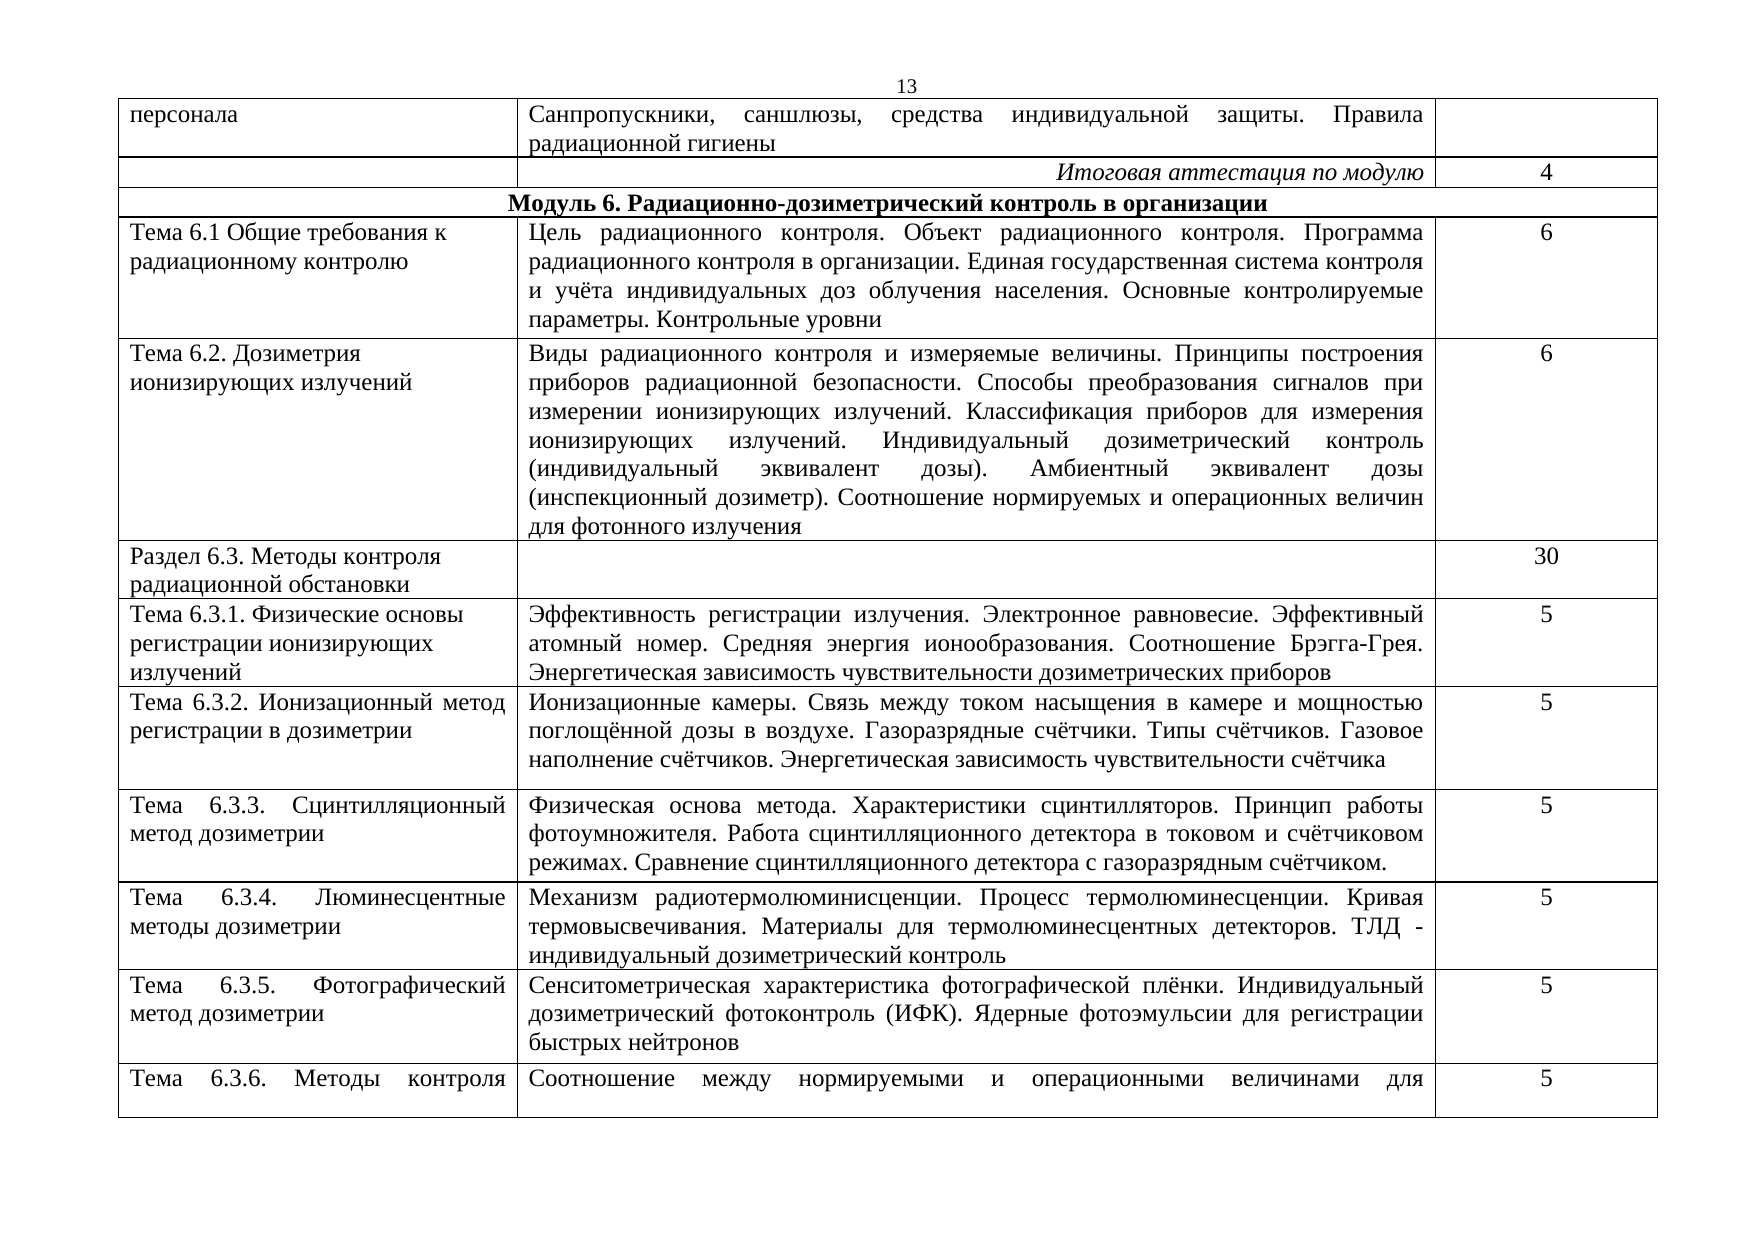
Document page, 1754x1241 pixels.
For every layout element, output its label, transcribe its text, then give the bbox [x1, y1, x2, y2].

table_cell Тема 6.3.3. Сцинтилляционный метод дозиметрии [119, 790, 517, 881]
table_cell Цель радиационного контроля. Объект радиационного контроля. Программа радиационного контроля в организации. Единая государственная система контроля и учёта индивидуальных доз облучения населения. Основные контролируемые параметры. Контрольные уровни [518, 218, 1435, 337]
table_cell Тема 6.1 Общие требования к радиационному контролю [119, 218, 517, 337]
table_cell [518, 99, 1435, 156]
table_cell 5 [1436, 1064, 1657, 1117]
table_cell 5 [1436, 599, 1657, 686]
table_cell Итоговая аттестация по модулю [518, 158, 1435, 187]
table_cell Ионизационные камеры. Связь между током насыщения в камере и мощностью поглощённой дозы в воздухе. Газоразрядные счётчики. Типы счётчиков. Газовое наполнение счётчиков. Энергетическая зависимость чувствительности счётчика [518, 687, 1435, 789]
table_cell Тема 6.3.1. Физические основы регистрации ионизирующих излучений [119, 599, 517, 686]
table_cell Физическая основа метода. Характеристики сцинтилляторов. Принцип работы фотоумножителя. Работа сцинтилляционного детектора в токовом и счётчиковом режимах. Сравнение сцинтилляционного детектора с газоразрядным счётчиком. [518, 790, 1435, 881]
table_cell Эффективность регистрации излучения. Электронное равновесие. Эффективный атомный номер. Средняя энергия ионообразования. Соотношение Брэгга-Грея. Энергетическая зависимость чувствительности дозиметрических приборов [518, 599, 1435, 686]
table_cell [518, 1064, 1435, 1117]
table_cell [518, 541, 1435, 598]
table_cell Модуль 6. Радиационно-дозиметрический контроль в организации [119, 188, 1657, 216]
table_cell Тема 6.3.4. Люминесцентные методы дозиметрии [119, 883, 517, 969]
table_cell [119, 158, 517, 187]
table_cell Тема 6.2. Дозиметрия ионизирующих излучений [119, 339, 517, 540]
table_cell Виды радиационного контроля и измеряемые величины. Принципы построения приборов радиационной безопасности. Способы преобразования сигналов при измерении ионизирующих излучений. Классификация приборов для измерения ионизирующих излучений. Индивидуальный дозиметрический контроль (индивидуальный эквивалент дозы). Амбиентный эквивалент дозы (инспекционный дозиметр). Соотношение нормируемых и операционных величин для фотонного излучения [518, 339, 1435, 540]
table_cell 30 [1436, 541, 1657, 598]
table_cell Механизм радиотермолюминисценции. Процесс термолюминесценции. Кривая термовысвечивания. Материалы для термолюминесцентных детекторов. ТЛД - индивидуальный дозиметрический контроль [518, 883, 1435, 969]
table_cell 6 [1436, 339, 1657, 540]
table_cell 6 [1436, 218, 1657, 337]
table_cell 2 [1436, 99, 1657, 156]
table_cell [119, 1064, 517, 1117]
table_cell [119, 99, 517, 156]
table_cell Тема 6.3.2. Ионизационный метод регистрации в дозиметрии [119, 687, 517, 789]
table_cell 4 [1436, 158, 1657, 187]
table_cell Сенситометрическая характеристика фотографической плёнки. Индивидуальный дозиметрический фотоконтроль (ИФК). Ядерные фотоэмульсии для регистрации быстрых нейтронов [518, 970, 1435, 1062]
table_cell 5 [1436, 687, 1657, 789]
table_cell 5 [1436, 970, 1657, 1062]
table_cell 5 [1436, 883, 1657, 969]
table_cell Тема 6.3.5. Фотографический метод дозиметрии [119, 970, 517, 1062]
table_cell 5 [1436, 790, 1657, 881]
table_cell Раздел 6.3. Методы контроля радиационной обстановки [119, 541, 517, 598]
